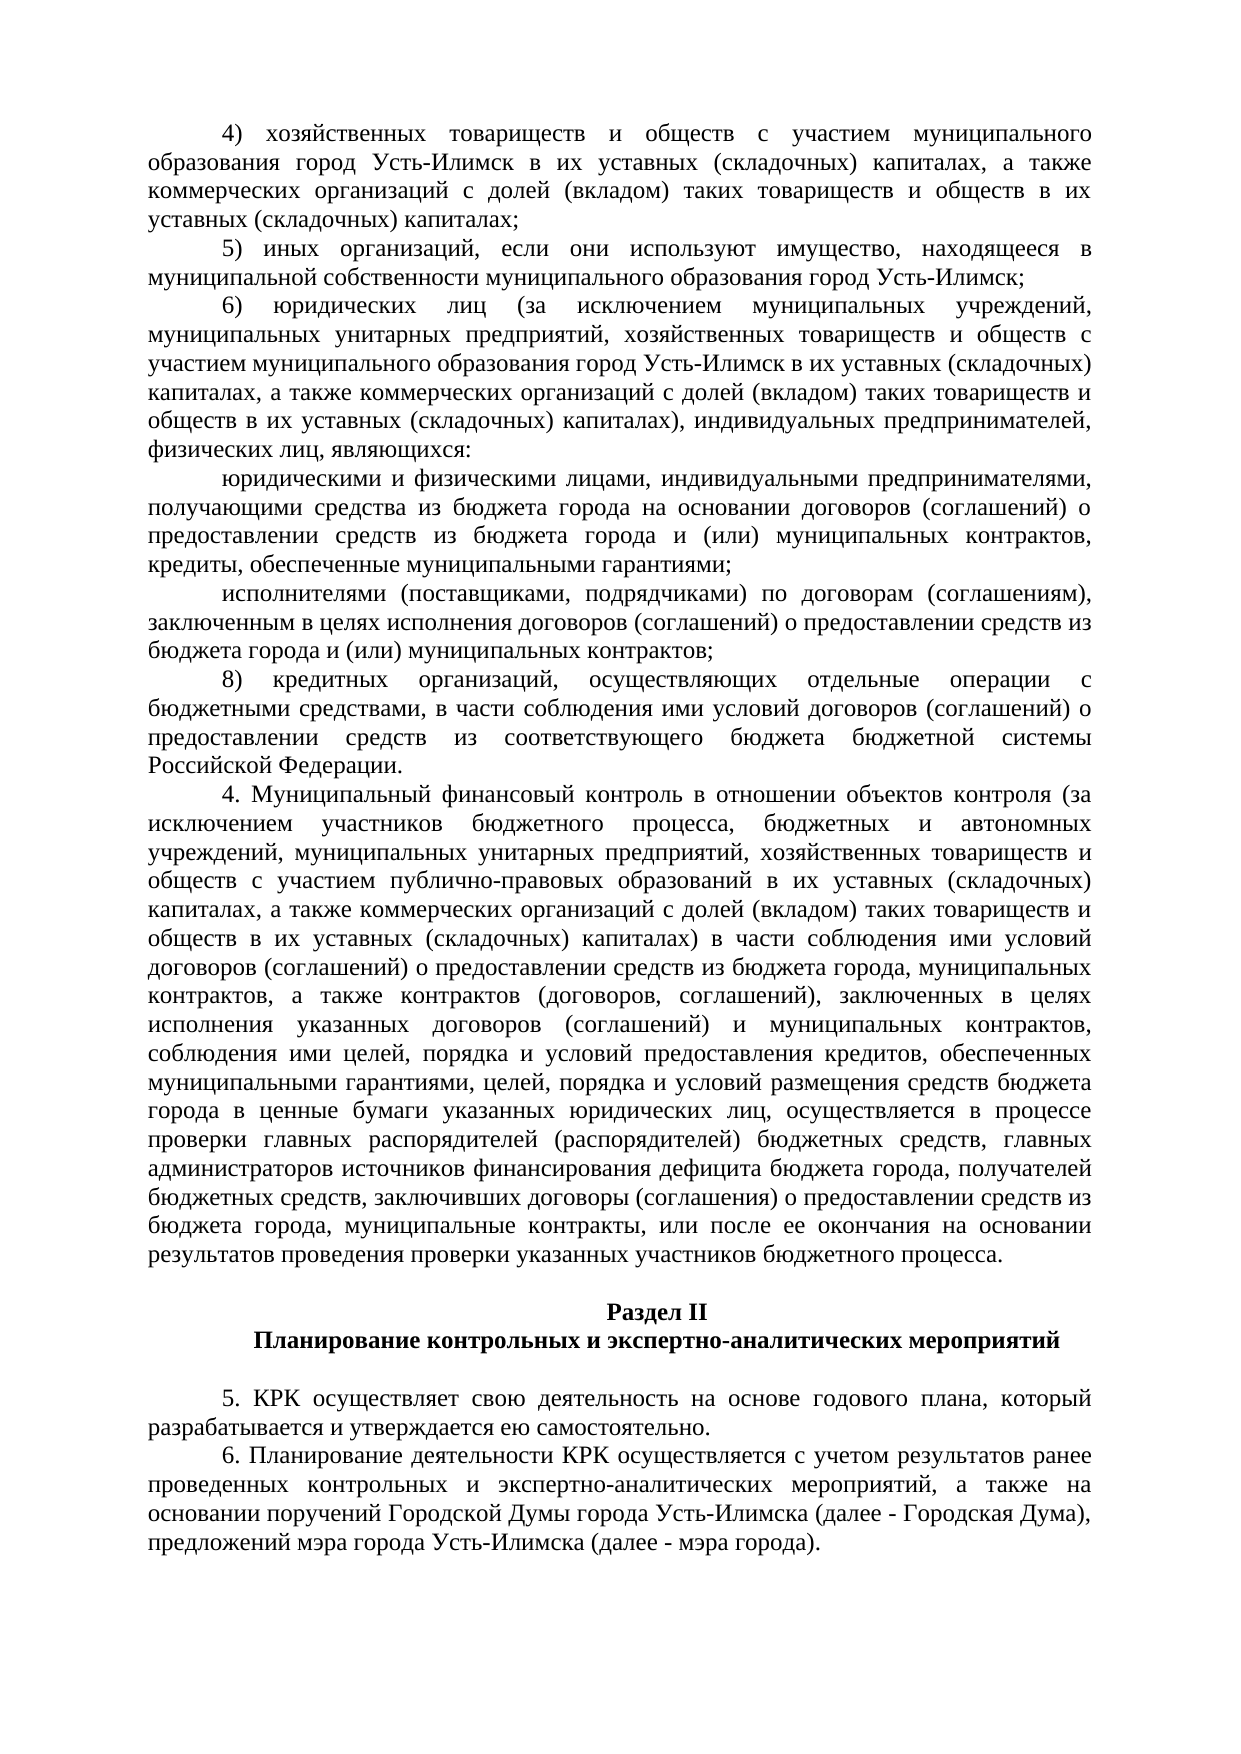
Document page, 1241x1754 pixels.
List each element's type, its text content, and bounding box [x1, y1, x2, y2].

text 6) юридических лиц (за исключением муниципальных учреждений, муниципальных унитарных предприятий, хозяйственных товариществ и обществ с участием муниципального образования город Усть-Илимск в их уставных (складочных) капиталах, а также коммерческих организаций с долей (вкладом) таких товариществ и обществ в их уставных (складочных) капиталах), индивидуальных предпринимателей, физических лиц, являющихся: [148, 291, 1092, 463]
text юридическими и физическими лицами, индивидуальными предпринимателями, получающими средства из бюджета города на основании договоров (соглашений) о предоставлении средств из бюджета города и (или) муниципальных контрактов, кредиты, обеспеченные муниципальными гарантиями; [148, 463, 1092, 578]
text 8) кредитных организаций, осуществляющих отдельные операции с бюджетными средствами, в части соблюдения ими условий договоров (соглашений) о предоставлении средств из соответствующего бюджета бюджетной системы Российской Федерации. [148, 664, 1092, 779]
text 6. Планирование деятельности КРК осуществляется с учетом результатов ранее проведенных контрольных и экспертно-аналитических мероприятий, а также на основании поручений Городской Думы города Усть-Илимска (далее - Городская Дума), предложений мэра города Усть-Илимска (далее - мэра города). [148, 1441, 1092, 1556]
text 4) хозяйственных товариществ и обществ с участием муниципального образования город Усть-Илимск в их уставных (складочных) капиталах, а также коммерческих организаций с долей (вкладом) таких товариществ и обществ в их уставных (складочных) капиталах; [148, 118, 1092, 233]
text 4. Муниципальный финансовый контроль в отношении объектов контроля (за исключением участников бюджетного процесса, бюджетных и автономных учреждений, муниципальных унитарных предприятий, хозяйственных товариществ и обществ с участием публично-правовых образований в их уставных (складочных) капиталах, а также коммерческих организаций с долей (вкладом) таких товариществ и обществ в их уставных (складочных) капиталах) в части соблюдения ими условий договоров (соглашений) о предоставлении средств из бюджета города, муниципальных контрактов, а также контрактов (договоров, соглашений), заключенных в целях исполнения указанных договоров (соглашений) и муниципальных контрактов, соблюдения ими целей, порядка и условий предоставления кредитов, обеспеченных муниципальными гарантиями, целей, порядка и условий размещения средств бюджета города в ценные бумаги указанных юридических лиц, осуществляется в процессе проверки главных распорядителей (распорядителей) бюджетных средств, главных администраторов источников финансирования дефицита бюджета города, получателей бюджетных средств, заключивших договоры (соглашения) о предоставлении средств из бюджета города, муниципальные контракты, или после ее окончания на основании результатов проведения проверки указанных участников бюджетного процесса. [148, 779, 1092, 1268]
text Раздел II [148, 1297, 1092, 1326]
text 5. КРК осуществляет свою деятельность на основе годового плана, который разрабатывается и утверждается ею самостоятельно. [148, 1383, 1092, 1441]
text 5) иных организаций, если они используют имущество, находящееся в муниципальной собственности муниципального образования город Усть-Илимск; [148, 233, 1092, 291]
text исполнителями (поставщиками, подрядчиками) по договорам (соглашениям), заключенным в целях исполнения договоров (соглашений) о предоставлении средств из бюджета города и (или) муниципальных контрактов; [148, 578, 1092, 664]
text Планирование контрольных и экспертно-аналитических мероприятий [148, 1326, 1092, 1354]
